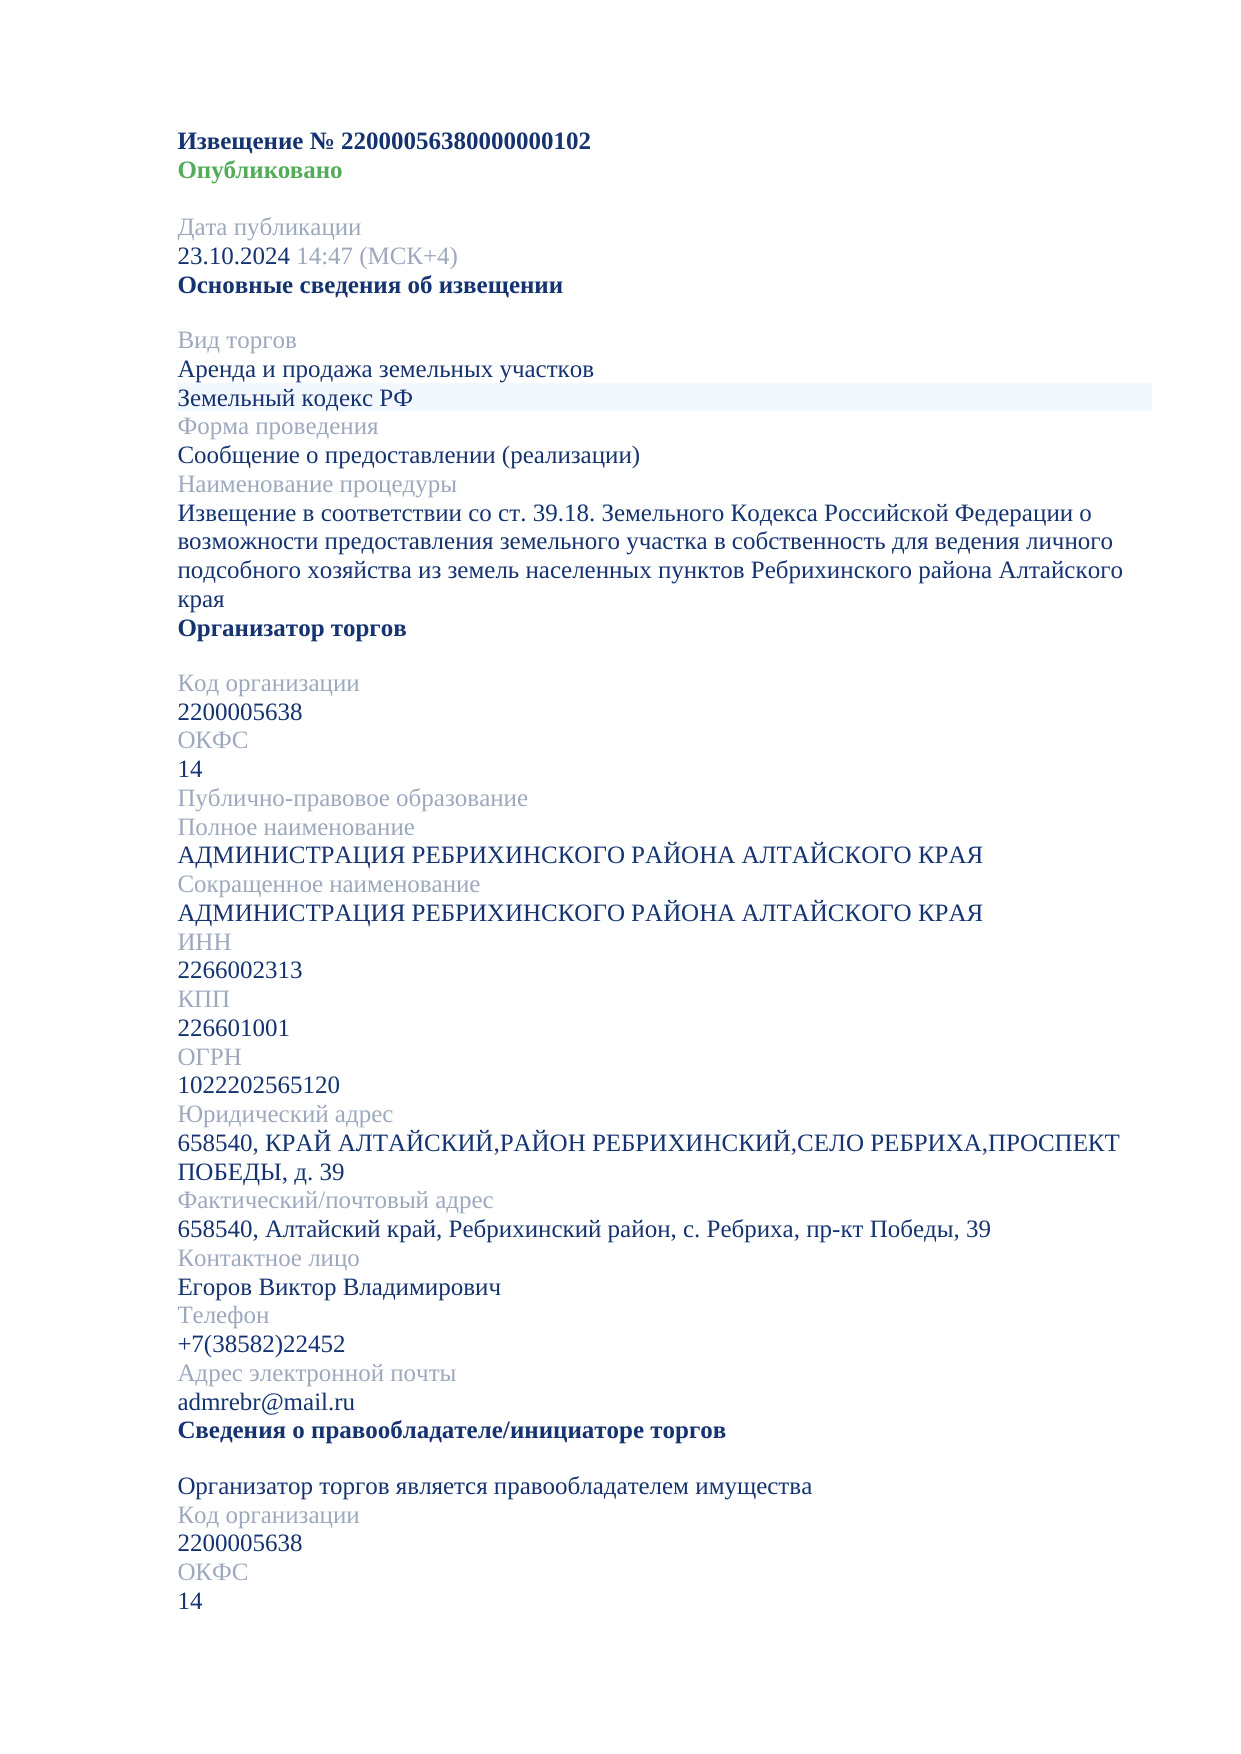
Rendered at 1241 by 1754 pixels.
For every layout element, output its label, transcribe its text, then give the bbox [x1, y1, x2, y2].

text Код организации [177, 668, 1152, 697]
text 14 [177, 754, 1152, 783]
text Организатор торгов [177, 613, 1152, 641]
text 23.10.2024 14:47 (МСК+4) [177, 241, 1152, 270]
text АДМИНИСТРАЦИЯ РЕБРИХИНСКОГО РАЙОНА АЛТАЙСКОГО КРАЯ [177, 841, 1152, 869]
text Извещение № 22000056380000000102 [177, 118, 1132, 155]
text Наименование процедуры [177, 469, 1152, 498]
text 14 [177, 1586, 1152, 1615]
text Код организации [177, 1500, 1152, 1528]
text Форма проведения [177, 411, 1152, 440]
text Аренда и продажа земельных участков [177, 354, 1152, 383]
text 2200005638 [177, 1528, 1152, 1557]
text ОГРН [177, 1042, 1152, 1071]
text Основные сведения об извещении [177, 270, 1152, 298]
text Дата публикации [177, 212, 1152, 241]
text Егоров Виктор Владимирович [177, 1272, 1152, 1301]
text Организатор торгов является правообладателем имущества [177, 1471, 1152, 1500]
text Полное наименование [177, 812, 1152, 841]
text Вид торгов [177, 325, 1152, 354]
text КПП [177, 984, 1152, 1013]
text Телефон [177, 1301, 1152, 1329]
text 658540, КРАЙ АЛТАЙСКИЙ,РАЙОН РЕБРИХИНСКИЙ,СЕЛО РЕБРИХА,ПРОСПЕКТ ПОБЕДЫ, д. 39 [177, 1128, 1152, 1186]
text Сообщение о предоставлении (реализации) [177, 440, 1152, 469]
text Земельный кодекс РФ [177, 383, 1152, 411]
text Сокращенное наименование [177, 869, 1152, 898]
text admrebr@mail.ru [177, 1387, 1152, 1416]
text Адрес электронной почты [177, 1358, 1152, 1387]
text Юридический адрес [177, 1099, 1152, 1128]
text Фактический/почтовый адрес [177, 1186, 1152, 1214]
text ОКФС [177, 1557, 1152, 1586]
text 2200005638 [177, 697, 1152, 726]
text +7(38582)22452 [177, 1329, 1152, 1358]
text 2266002313 [177, 956, 1152, 984]
text ИНН [177, 927, 1152, 956]
text 658540, Алтайский край, Ребрихинский район, с. Ребриха, пр-кт Победы, 39 [177, 1214, 1152, 1243]
text АДМИНИСТРАЦИЯ РЕБРИХИНСКОГО РАЙОНА АЛТАЙСКОГО КРАЯ [177, 898, 1152, 927]
text Опубликовано [177, 155, 1132, 183]
text Контактное лицо [177, 1243, 1152, 1272]
text Извещение в соответствии со ст. 39.18. Земельного Кодекса Российской Федерации о возможности предоставления земельного участка в собственность для ведения личного подсобного хозяйства из земель населенных пунктов Ребрихинского района Алтайского края [177, 498, 1152, 613]
text ОКФС [177, 726, 1152, 754]
text Публично-правовое образование [177, 783, 1152, 812]
text 1022202565120 [177, 1071, 1152, 1099]
text 226601001 [177, 1013, 1152, 1042]
text Сведения о правообладателе/инициаторе торгов [177, 1416, 1152, 1444]
